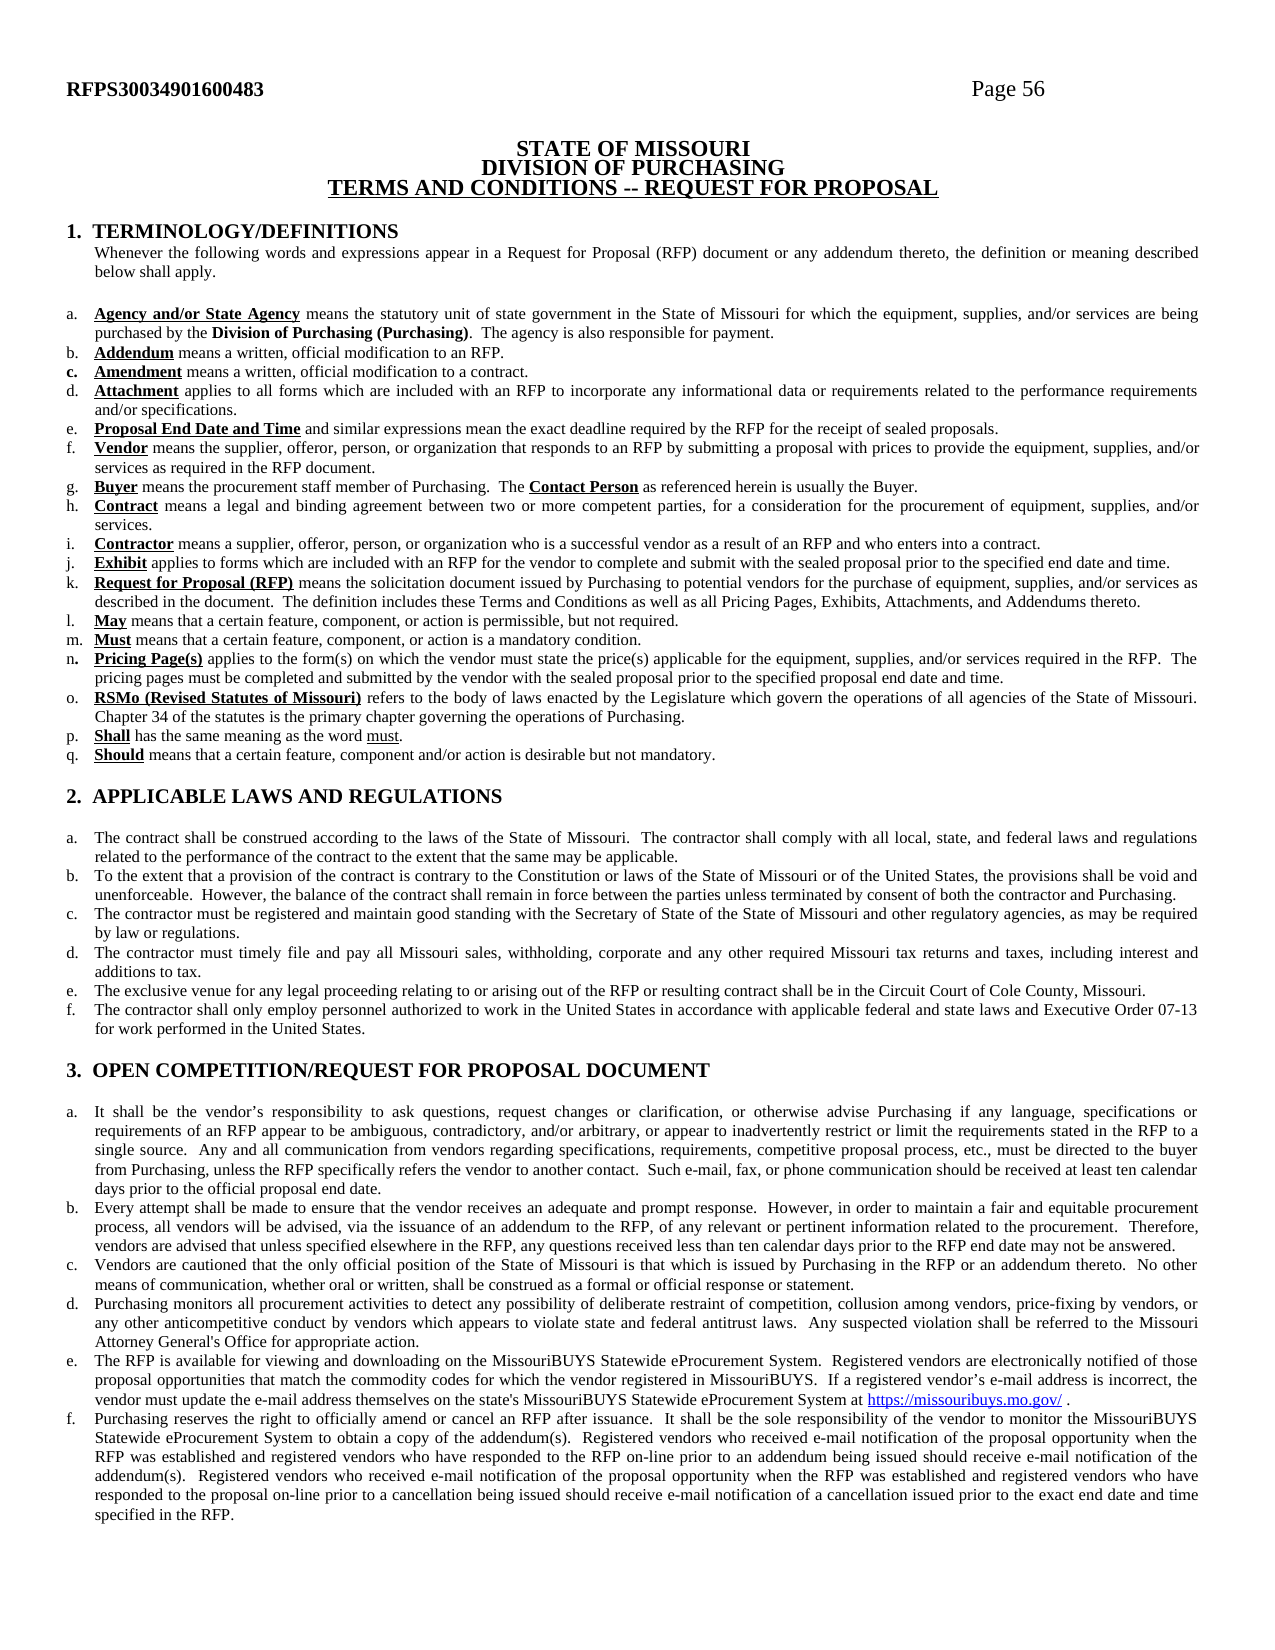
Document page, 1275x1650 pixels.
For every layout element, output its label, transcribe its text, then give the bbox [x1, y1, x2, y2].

text f. Purchasing reserves the right to officially amend or cancel an RFP after issuance. It shall be the sole responsibility of the vendor to monitor the MissouriBUYS Statewide eProcurement System to obtain a copy of the addendum(s). Registered vendors who received e-mail notification of the proposal opportunity when the RFP was established and registered vendors who have responded to the RFP on-line prior to an addendum being issued should receive e-mail notification of the addendum(s). Registered vendors who received e-mail notification of the proposal opportunity when the RFP was established and registered vendors who have responded to the proposal on-line prior to a cancellation being issued should receive e-mail notification of a cancellation issued prior to the exact end date and time specified in the RFP. [66, 1408, 1200, 1523]
text 3. OPEN COMPETITION/REQUEST FOR PROPOSAL DOCUMENT [66, 1058, 1200, 1082]
text c. Vendors are cautioned that the only official position of the State of Missouri is that which is issued by Purchasing in the RFP or an addendum thereto. No other means of communication, whether oral or written, shall be construed as a formal or official response or statement. [66, 1255, 1200, 1293]
text a. It shall be the vendor’s responsibility to ask questions, request changes or clarification, or otherwise advise Purchasing if any language, specifications or requirements of an RFP appear to be ambiguous, contradictory, and/or arbitrary, or appear to inadvertently restrict or limit the requirements stated in the RFP to a single source. Any and all communication from vendors regarding specifications, requirements, competitive proposal process, etc., must be directed to the buyer from Purchasing, unless the RFP specifically refers the vendor to another contact. Such e-mail, fax, or phone communication should be received at least ten calendar days prior to the official proposal end date. [66, 1102, 1200, 1198]
text c. Amendment means a written, official modification to a contract. [66, 362, 1200, 381]
text a. Agency and/or State Agency means the statutory unit of state government in the State of Missouri for which the equipment, supplies, and/or services are being purchased by the Division of Purchasing (Purchasing). The agency is also responsible for payment. [66, 304, 1200, 342]
text l. May means that a certain feature, component, or action is permissible, but not required. [66, 611, 1200, 630]
text TERMS AND CONDITIONS -- REQUEST FOR PROPOSAL [66, 179, 1200, 199]
text p. Shall has the same meaning as the word must. [66, 726, 1200, 745]
text a. The contract shall be construed according to the laws of the State of . The contractor shall comply with all local, state, and federal laws and regulations related to the performance of the contract to the extent that the same may be applicable. [66, 827, 1200, 866]
title STATE OF [66, 140, 1200, 160]
text g. Buyer means the procurement staff member of Purchasing. The Contact Person as referenced herein is usually the Buyer. [66, 477, 1200, 496]
text 2. APPLICABLE LAWS AND REGULATIONS [66, 784, 1200, 808]
text DIVISION OF PURCHASING [66, 160, 1200, 179]
text d. Attachment applies to all forms which are included with an RFP to incorporate any informational data or requirements related to the performance requirements and/or specifications. [66, 381, 1200, 419]
text c. The contractor must be registered and maintain good standing with the Secretary of State of the State of Missouri and other regulatory agencies, as may be required by law or regulations. [66, 904, 1200, 942]
text h. Contract means a legal and binding agreement between two or more competent parties, for a consideration for the procurement of equipment, supplies, and/or services. [66, 496, 1200, 534]
text Whenever the following words and expressions appear in a Request for Proposal (RFP) document or any addendum thereto, the definition or meaning described below shall apply. [66, 243, 1200, 281]
text e. The RFP is available for viewing and downloading on the MissouriBUYS Statewide eProcurement System. Registered vendors are electronically notified of those proposal opportunities that match the commodity codes for which the vendor registered in MissouriBUYS. If a registered vendor’s e-mail address is incorrect, the vendor must update the e-mail address themselves on the state's MissouriBUYS Statewide eProcurement System at https://missouribuys.mo.gov/ . [66, 1351, 1200, 1408]
text b. Every attempt shall be made to ensure that the vendor receives an adequate and prompt response. However, in order to maintain a fair and equitable procurement process, all vendors will be advised, via the issuance of an addendum to the RFP, of any relevant or pertinent information related to the procurement. Therefore, vendors are advised that unless specified elsewhere in the RFP, any questions received less than ten calendar days prior to the RFP end date may not be answered. [66, 1198, 1200, 1255]
text b. Addendum means a written, official modification to an RFP. [66, 342, 1200, 362]
text f. The contractor shall only employ personnel authorized to work in the United States in accordance with applicable federal and state laws and Executive Order 07-13 for work performed in the United States. [66, 1000, 1200, 1038]
text e. Proposal End Date and Time and similar expressions mean the exact deadline required by the RFP for the receipt of sealed proposals. [66, 419, 1200, 438]
text m. Must means that a certain feature, component, or action is a mandatory condition. [66, 630, 1200, 649]
text d. Purchasing monitors all procurement activities to detect any possibility of deliberate restraint of competition, collusion among vendors, price-fixing by vendors, or any other anticompetitive conduct by vendors which appears to violate state and federal antitrust laws. Any suspected violation shall be referred to the Missouri Attorney General's Office for appropriate action. [66, 1293, 1200, 1351]
text n. Pricing Page(s) applies to the form(s) on which the vendor must state the price(s) applicable for the equipment, supplies, and/or services required in the RFP. The pricing pages must be completed and submitted by the vendor with the sealed proposal prior to the specified proposal end date and time. [66, 649, 1200, 687]
text j. Exhibit applies to forms which are included with an RFP for the vendor to complete and submit with the sealed proposal prior to the specified end date and time. [66, 553, 1200, 572]
text k. Request for Proposal (RFP) means the solicitation document issued by Purchasing to potential vendors for the purchase of equipment, supplies, and/or services as described in the document. The definition includes these Terms and Conditions as well as all Pricing Pages, Exhibits, Attachments, and Addendums thereto. [66, 572, 1200, 611]
text o. RSMo (Revised Statutes of ) refers to the body of laws enacted by the Legislature which govern the operations of all agencies of the State of . Chapter 34 of the statutes is the primary chapter governing the operations of Purchasing. [66, 687, 1200, 726]
text d. The contractor must timely file and pay all Missouri sales, withholding, corporate and any other required Missouri tax returns and taxes, including interest and additions to tax. [66, 942, 1200, 981]
text i. Contractor means a supplier, offeror, person, or organization who is a successful vendor as a result of an RFP and who enters into a contract. [66, 534, 1200, 553]
text b. To the extent that a provision of the contract is contrary to the Constitution or laws of the State of or of the , the provisions shall be void and unenforceable. However, the balance of the contract shall remain in force between the parties unless terminated by consent of both the contractor and Purchasing. [66, 866, 1200, 904]
text 1. TERMINOLOGY/DEFINITIONS [66, 219, 1200, 243]
text f. Vendor means the supplier, offeror, person, or organization that responds to an RFP by submitting a proposal with prices to provide the equipment, supplies, and/or services as required in the RFP document. [66, 438, 1200, 477]
text q. Should means that a certain feature, component and/or action is desirable but not mandatory. [66, 745, 1200, 764]
text e. The exclusive venue for any legal proceeding relating to or arising out of the RFP or resulting contract shall be in the Circuit Court of Cole County, Missouri. [66, 981, 1200, 1000]
